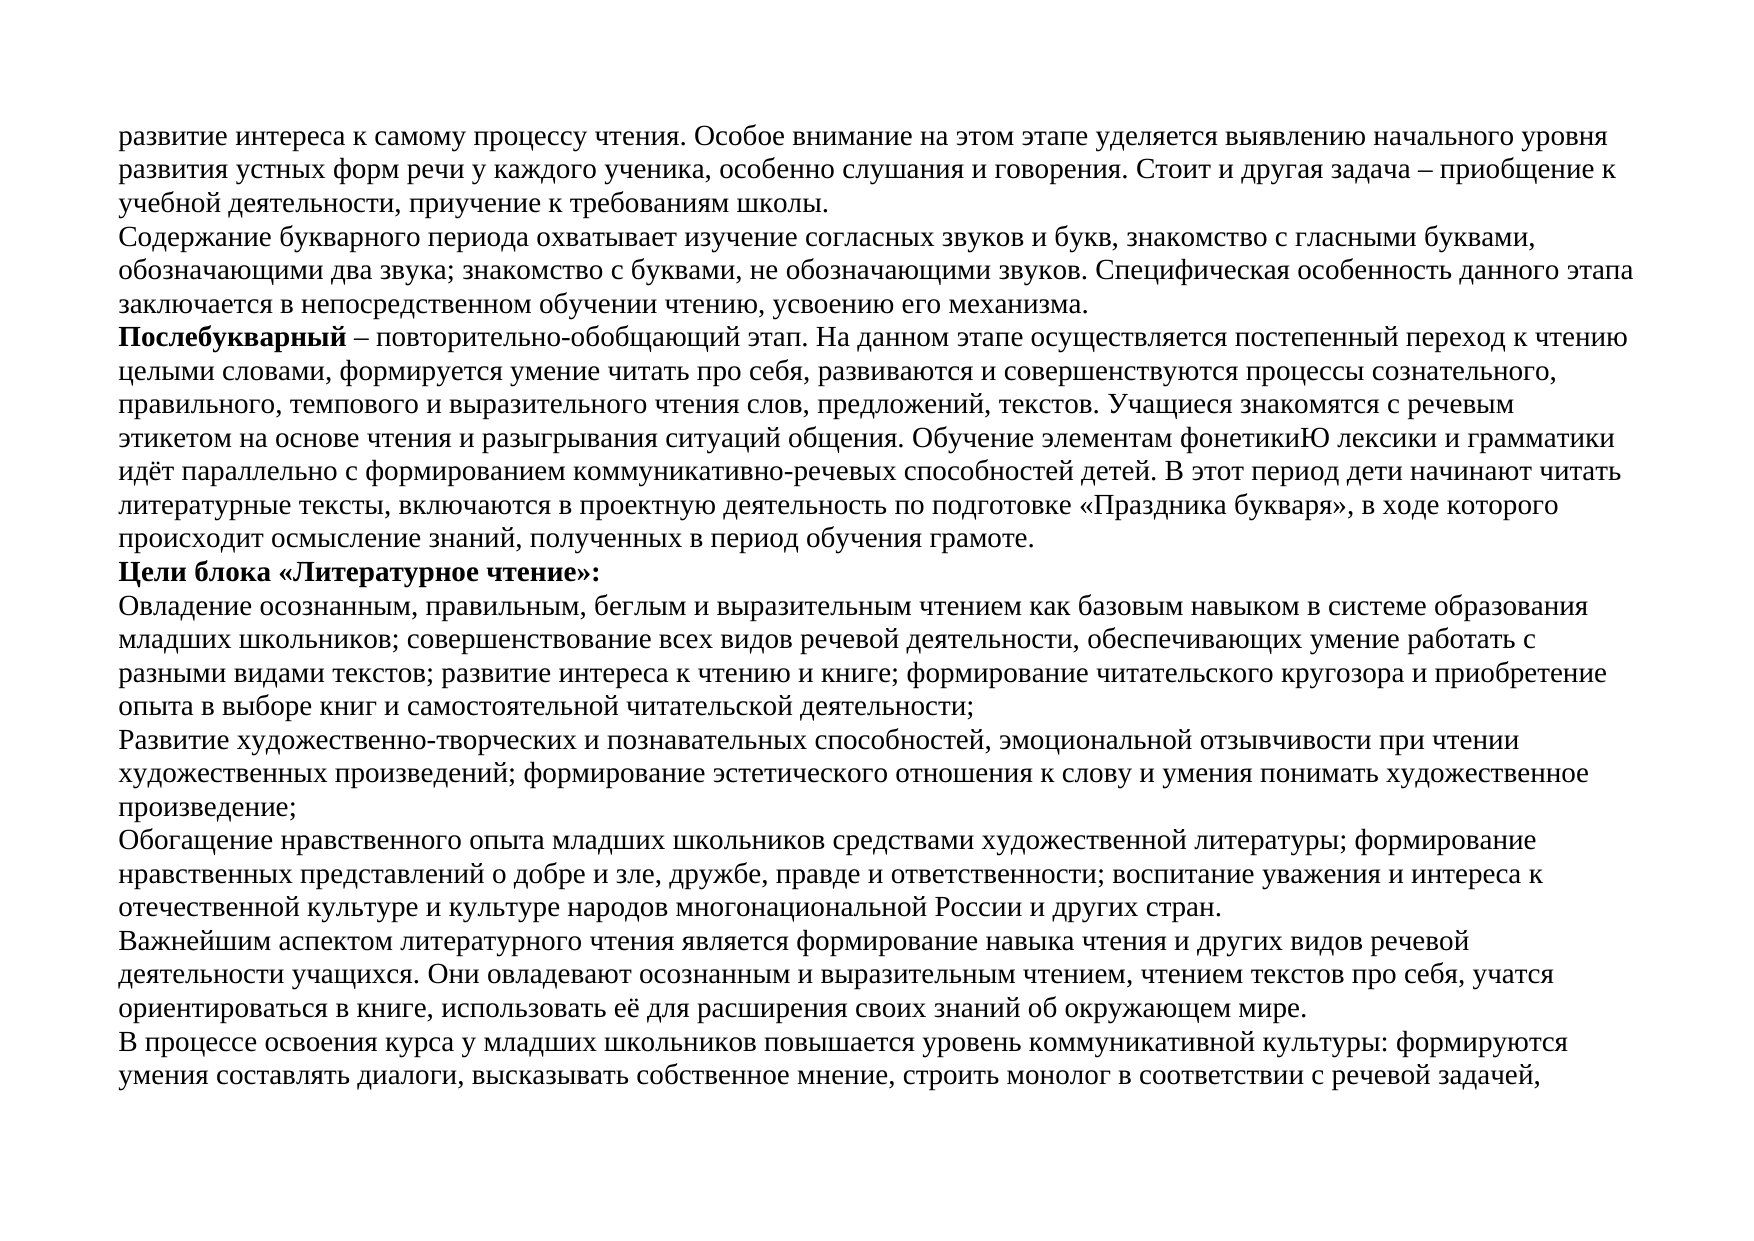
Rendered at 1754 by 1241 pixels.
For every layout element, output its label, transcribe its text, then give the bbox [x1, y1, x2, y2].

text Важнейшим аспектом литературного чтения является формирование навыка чтения и других видов речевой деятельности учащихся. Они овладевают осознанным и выразительным чтением, чтением текстов про себя, учатся ориентироваться в книге, использовать её для расширения своих знаний об окружающем мире. [118, 923, 1636, 1024]
text Послебукварный – повторительно-обобщающий этап. На данном этапе осуществляется постепенный переход к чтению целыми словами, формируется умение читать про себя, развиваются и совершенствуются процессы сознательного, правильного, темпового и выразительного чтения слов, предложений, текстов. Учащиеся знакомятся с речевым этикетом на основе чтения и разыгрывания ситуаций общения. Обучение элементам фонетикиЮ лексики и грамматики идёт параллельно с формированием коммуникативно-речевых способностей детей. В этот период дети начинают читать литературные тексты, включаются в проектную деятельность по подготовке «Праздника букваря», в ходе которого происходит осмысление знаний, полученных в период обучения грамоте. [118, 319, 1636, 554]
text Овладение осознанным, правильным, беглым и выразительным чтением как базовым навыком в системе образования младших школьников; совершенствование всех видов речевой деятельности, обеспечивающих умение работать с разными видами текстов; развитие интереса к чтению и книге; формирование читательского кругозора и приобретение опыта в выборе книг и самостоятельной читательской деятельности; [118, 588, 1636, 722]
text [118, 118, 1636, 219]
text Обогащение нравственного опыта младших школьников средствами художественной литературы; формирование нравственных представлений о добре и зле, дружбе, правде и ответственности; воспитание уважения и интереса к отечественной культуре и культуре народов многонациональной России и других стран. [118, 822, 1636, 923]
text Цели блока «Литературное чтение»: [118, 554, 1636, 588]
text Развитие художественно-творческих и познавательных способностей, эмоциональной отзывчивости при чтении художественных произведений; формирование эстетического отношения к слову и умения понимать художественное произведение; [118, 722, 1636, 822]
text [118, 1024, 1636, 1091]
text Содержание букварного периода охватывает изучение согласных звуков и букв, знакомство с гласными буквами, обозначающими два звука; знакомство с буквами, не обозначающими звуков. Специфическая особенность данного этапа заключается в непосредственном обучении чтению, усвоению его механизма. [118, 219, 1636, 319]
